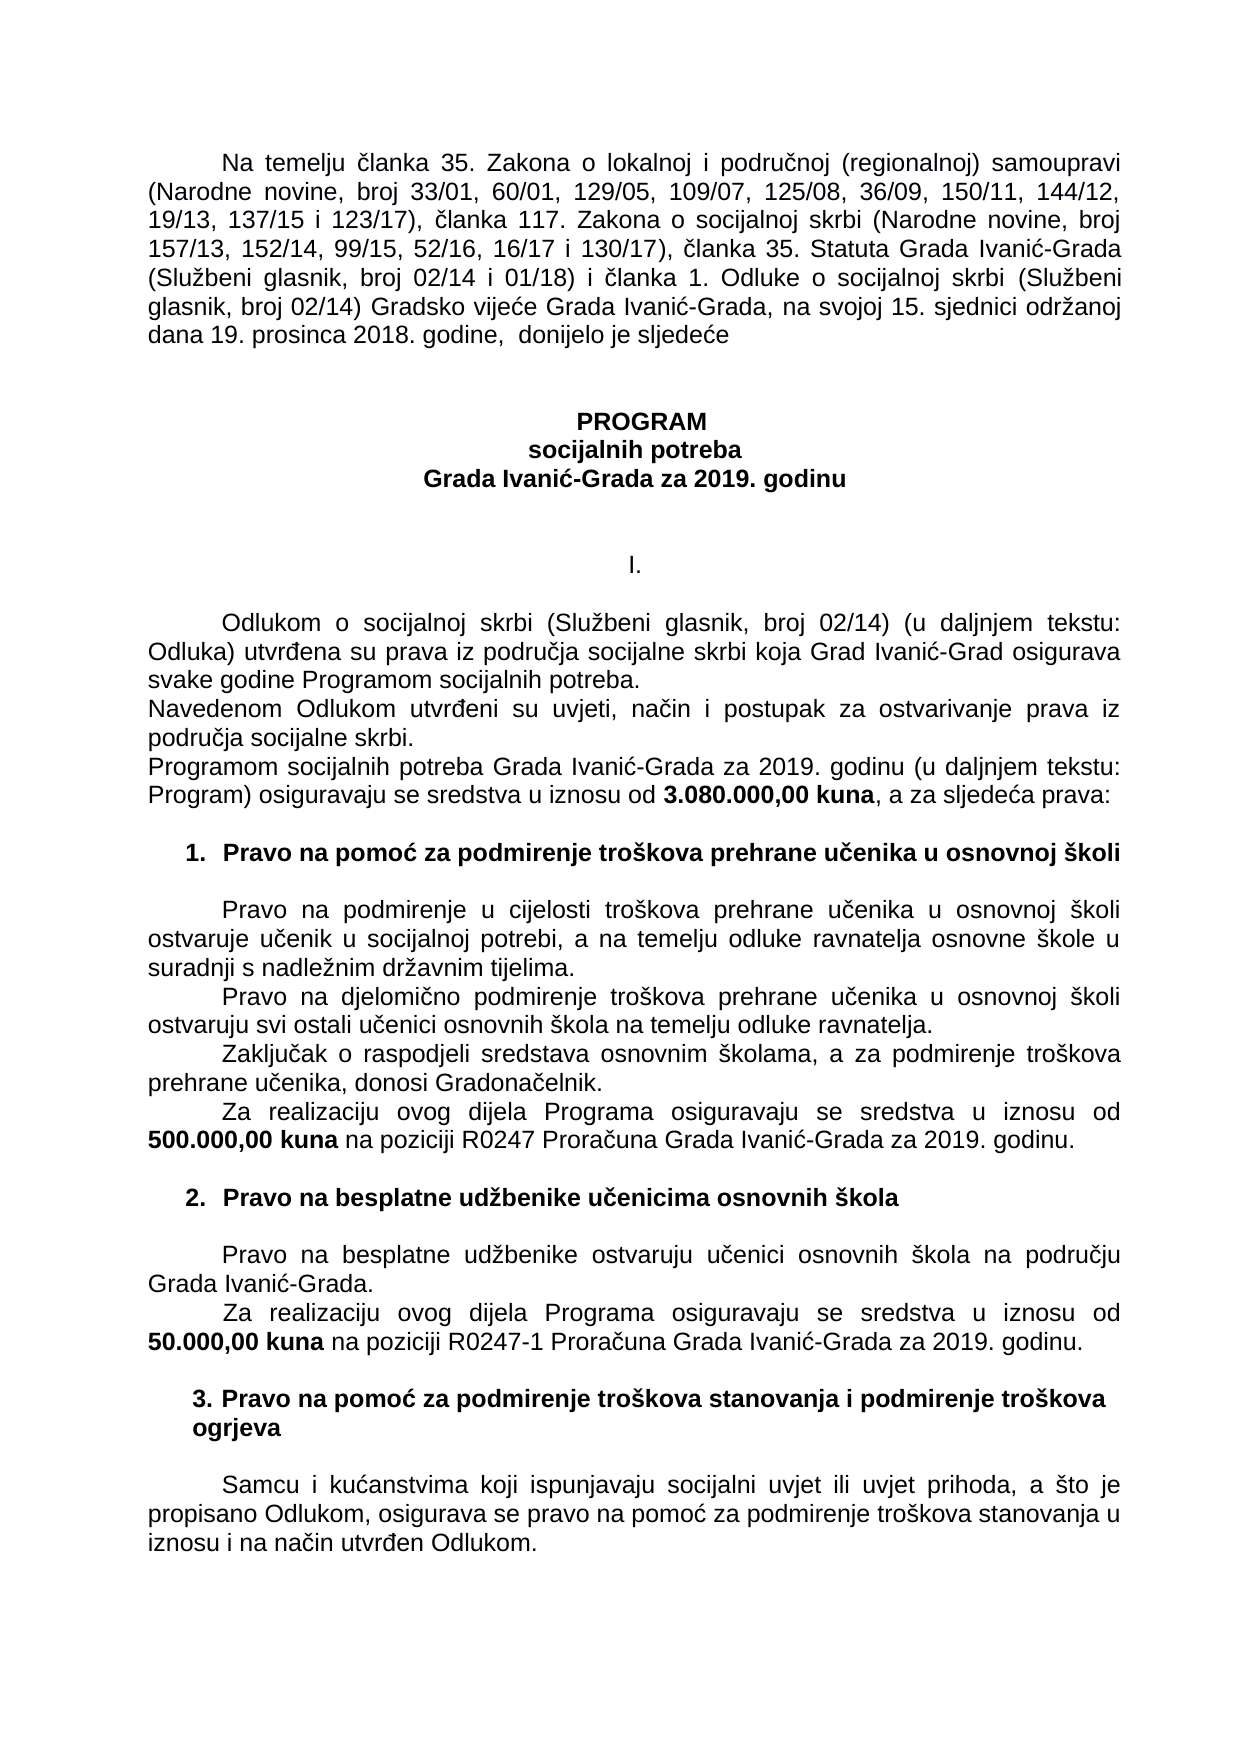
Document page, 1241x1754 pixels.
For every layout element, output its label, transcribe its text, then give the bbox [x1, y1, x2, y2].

text Za realizaciju ovog dijela Programa osiguravaju se sredstva u iznosu od 500.000,00 kuna na poziciji R0247 Proračuna Grada Ivanić-Grada za 2019. godinu. [148, 1096, 1122, 1154]
text I. [148, 550, 1122, 579]
list Pravo na pomoć za podmirenje troškova stanovanja i podmirenje troškova ogrjeva [192, 1384, 1122, 1441]
text socijalnih potreba [148, 435, 1122, 464]
text Zaključak o raspodjeli sredstava osnovnim školama, a za podmirenje troškova prehrane učenika, donosi Gradonačelnik. [148, 1039, 1122, 1096]
text Programom socijalnih potreba Grada Ivanić-Grada za 2019. godinu (u daljnjem tekstu: Program) osiguravaju se sredstva u iznosu od 3.080.000,00 kuna, a za sljedeća prava: [148, 751, 1122, 809]
text Navedenom Odlukom utvrđeni su uvjeti, način i postupak za ostvarivanje prava iz područja socijalne skrbi. [148, 694, 1122, 751]
text Pravo na besplatne udžbenike ostvaruju učenici osnovnih škola na području Grada Ivanić-Grada. [148, 1240, 1122, 1298]
text Pravo na podmirenje u cijelosti troškova prehrane učenika u osnovnoj školi ostvaruje učenik u socijalnoj potrebi, a na temelju odluke ravnatelja osnovne škole u suradnji s nadležnim državnim tijelima. [148, 895, 1122, 981]
text Samcu i kućanstvima koji ispunjavaju socijalni uvjet ili uvjet prihoda, a što je propisano Odlukom, osigurava se pravo na pomoć za podmirenje troškova stanovanja u iznosu i na način utvrđen Odlukom. [148, 1470, 1122, 1556]
text Pravo na djelomično podmirenje troškova prehrane učenika u osnovnoj školi ostvaruju svi ostali učenici osnovnih škola na temelju odluke ravnatelja. [148, 981, 1122, 1039]
text Na temelju članka 35. Zakona o lokalnoj i područnoj (regionalnoj) samoupravi (Narodne novine, broj 33/01, 60/01, 129/05, 109/07, 125/08, 36/09, 150/11, 144/12, 19/13, 137/15 i 123/17), članka 117. Zakona o socijalnoj skrbi (Narodne novine, broj 157/13, 152/14, 99/15, 52/16, 16/17 i 130/17), članka 35. Statuta Grada Ivanić-Grada (Službeni glasnik, broj 02/14 i 01/18) i članka 1. Odluke o socijalnoj skrbi (Službeni glasnik, broj 02/14) Gradsko vijeće Grada Ivanić-Grada, na svojoj 15. sjednici održanoj dana 19. prosinca 2018. godine, donijelo je sljedeće [148, 148, 1122, 349]
list Pravo na pomoć za podmirenje troškova prehrane učenika u osnovnoj školi [185, 838, 1122, 866]
list Pravo na besplatne udžbenike učenicima osnovnih škola [185, 1183, 1122, 1211]
text Za realizaciju ovog dijela Programa osiguravaju se sredstva u iznosu od 50.000,00 kuna na poziciji R0247-1 Proračuna Grada Ivanić-Grada za 2019. godinu. [148, 1298, 1122, 1355]
text Grada Ivanić-Grada za 2019. godinu [148, 464, 1122, 493]
text PROGRAM [148, 406, 1122, 435]
text Odlukom o socijalnoj skrbi (Službeni glasnik, broj 02/14) (u daljnjem tekstu: Odluka) utvrđena su prava iz područja socijalne skrbi koja Grad Ivanić-Grad osigurava svake godine Programom socijalnih potreba. [148, 608, 1122, 694]
